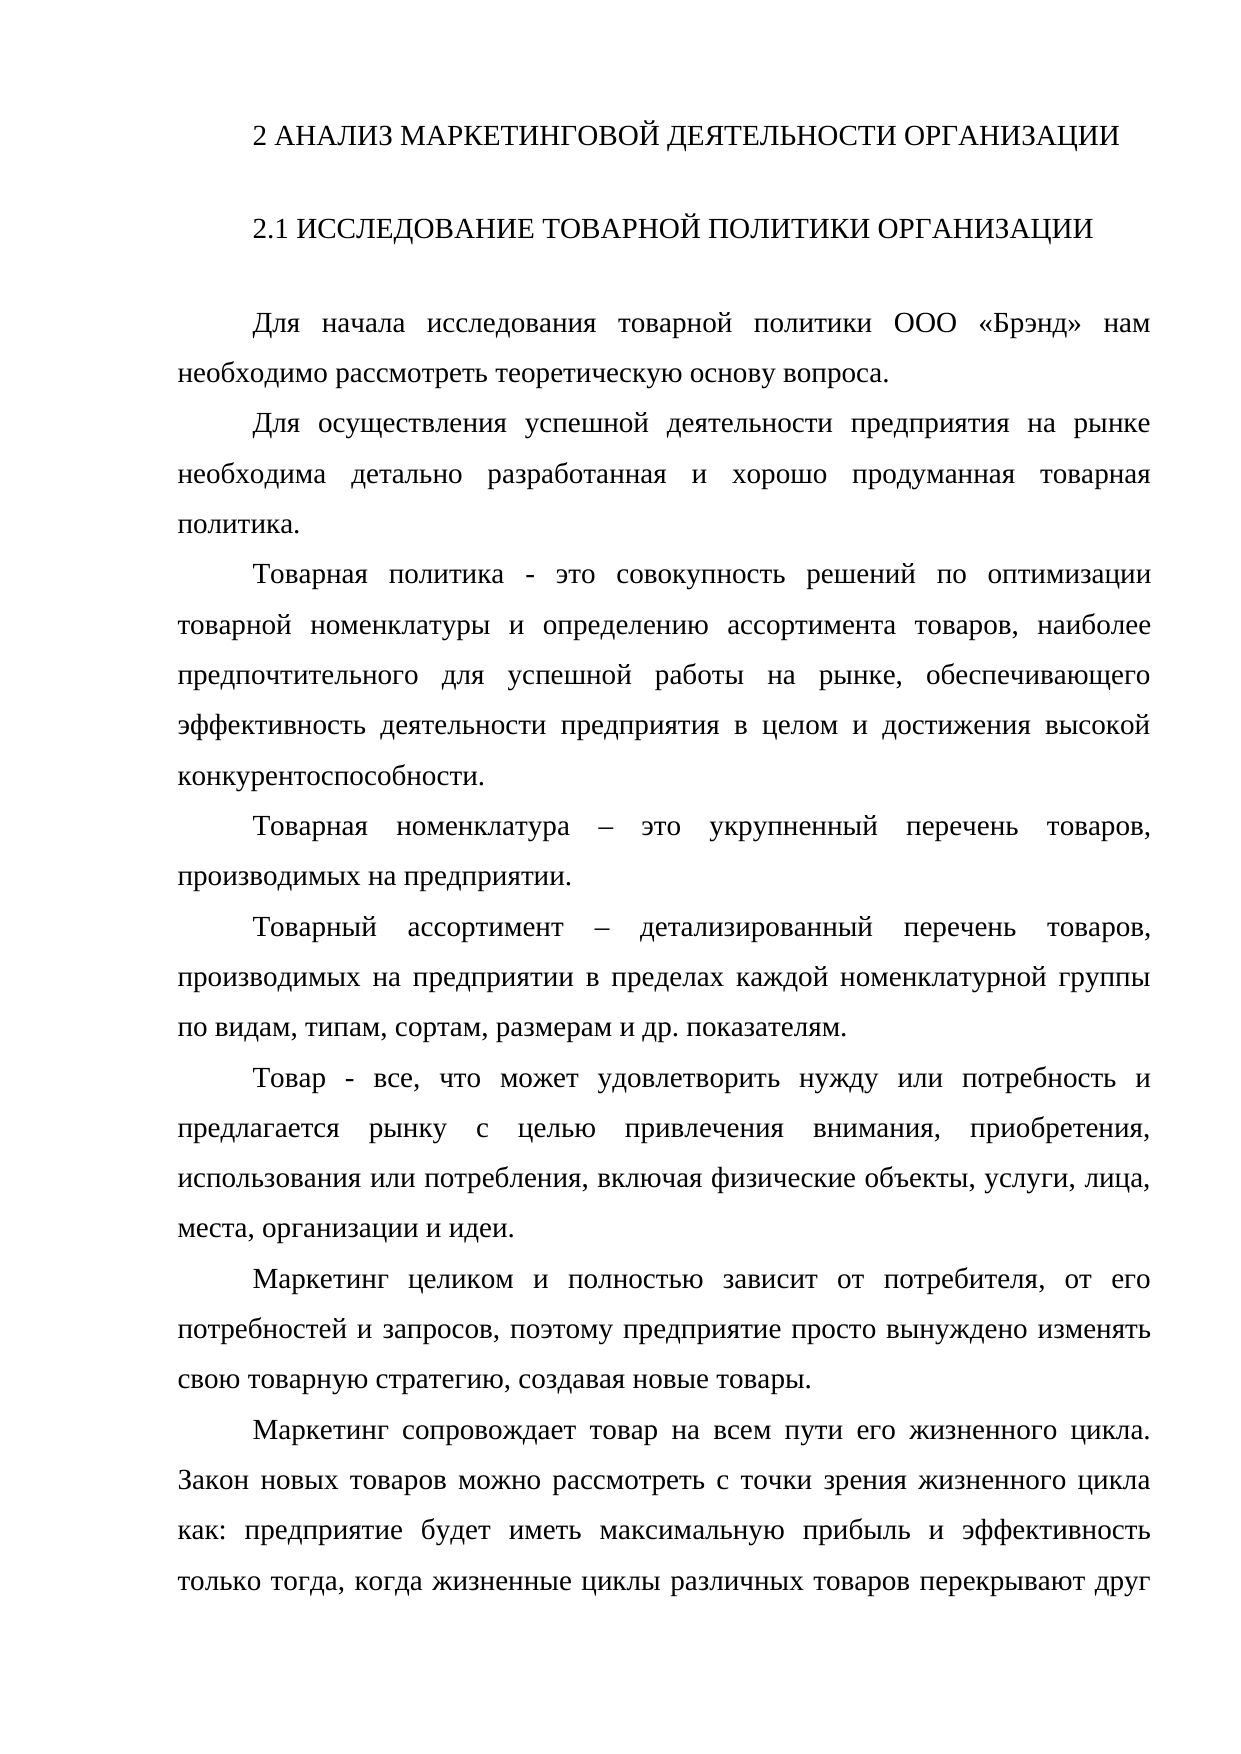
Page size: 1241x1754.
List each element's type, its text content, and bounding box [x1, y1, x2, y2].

text Товар - все, что может удовлетворить нужду или потребность и предлагается рынку с целью привлечения внимания, приобретения, использования или потребления, включая физические объекты, услуги, лица, места, организации и идеи. [177, 1060, 1152, 1244]
text Товарная номенклатура – это укрупненный перечень товаров, производимых на предприятии. [177, 808, 1152, 892]
text Для осуществления успешной деятельности предприятия на рынке необходима детально разработанная и хорошо продуманная товарная политика. [177, 406, 1152, 540]
text Для начала исследования товарной политики ООО «Брэнд» нам необходимо рассмотреть теоретическую основу вопроса. [177, 305, 1152, 389]
text 2.1 Исследование товарной политики организации [177, 212, 1152, 245]
text Товарная политика - это совокупность решений по оптимизации товарной номенклатуры и определению ассортимента товаров, наиболее предпочтительного для успешной работы на рынке, обеспечивающего эффективность деятельности предприятия в целом и достижения высокой конкурентоспособности. [177, 557, 1152, 791]
text 2 АНАЛИЗ МАРКЕТИНГОВОЙ ДЕЯТЕЛЬНОСТИ ОРГАНИЗАЦИИ [177, 118, 1152, 152]
text Товарный ассортимент – детализированный перечень товаров, производимых на предприятии в пределах каждой номенклатурной группы по видам, типам, сортам, размерам и др. показателям. [177, 909, 1152, 1043]
text Маркетинг целиком и полностью зависит от потребителя, от его потребностей и запросов, поэтому предприятие просто вынуждено изменять свою товарную стратегию, создавая новые товары. [177, 1261, 1152, 1395]
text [177, 1412, 1152, 1596]
